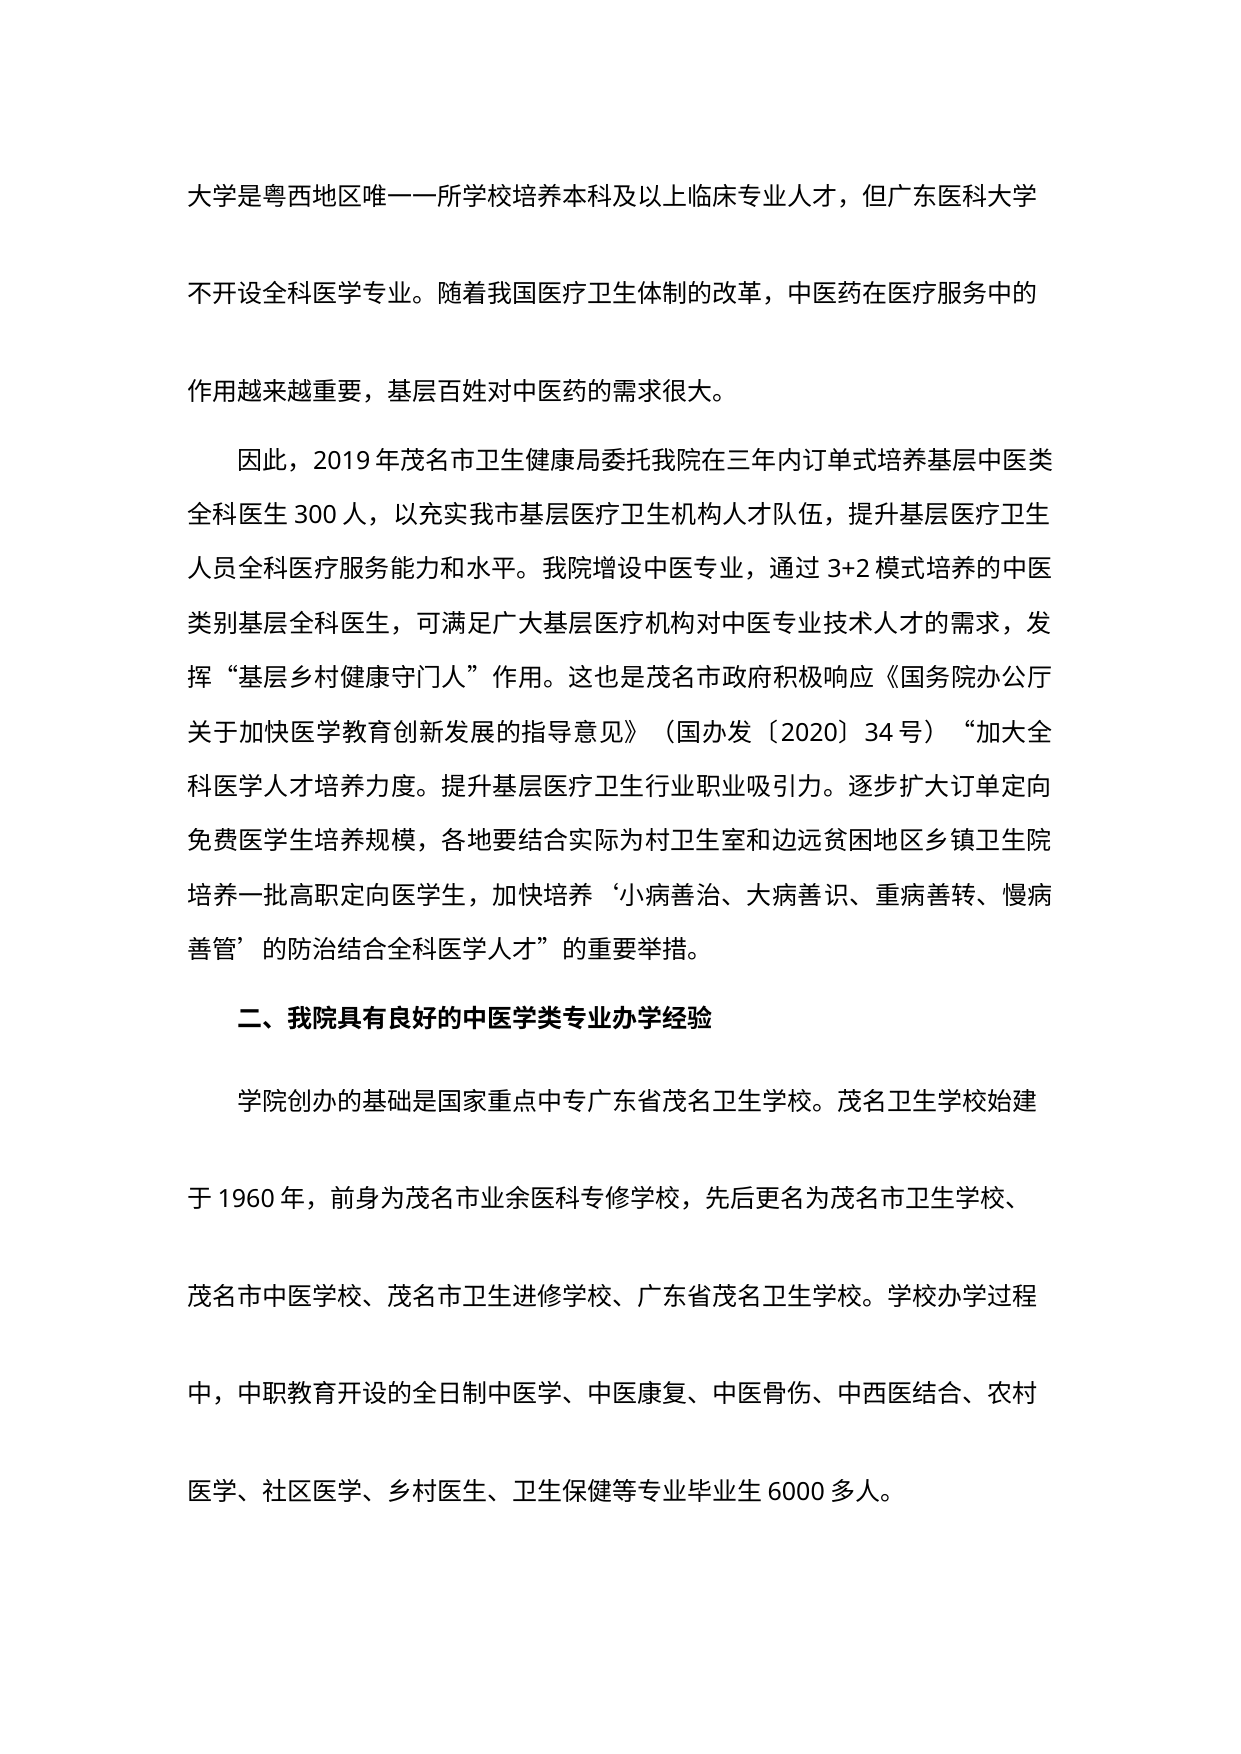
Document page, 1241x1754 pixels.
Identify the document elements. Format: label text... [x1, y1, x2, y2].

text 因此，2019年茂名市卫生健康局委托我院在三年内订单式培养基层中医类全科医生300人，以充实我市基层医疗卫生机构人才队伍，提升基层医疗卫生人员全科医疗服务能力和水平。我院增设中医专业，通过3+2模式培养的中医类别基层全科医生，可满足广大基层医疗机构对中医专业技术人才的需求，发挥“基层乡村健康守门人”作用。这也是茂名市政府积极响应《国务院办公厅关于加快医学教育创新发展的指导意见》（国办发〔2020〕34号）“加大全科医学人才培养力度。提升基层医疗卫生行业职业吸引力。逐步扩大订单定向免费医学生培养规模，各地要结合实际为村卫生室和边远贫困地区乡镇卫生院培养一批高职定向医学生，加快培养‘小病善治、大病善识、重病善转、慢病善管’的防治结合全科医学人才”的重要举措。 [187, 440, 1053, 966]
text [187, 162, 1053, 422]
text 二、我院具有良好的中医学类专业办学经验 [187, 984, 1053, 1049]
text 学院创办的基础是国家重点中专广东省茂名卫生学校。茂名卫生学校始建于1960年，前身为茂名市业余医科专修学校，先后更名为茂名市卫生学校、茂名市中医学校、茂名市卫生进修学校、广东省茂名卫生学校。学校办学过程中，中职教育开设的全日制中医学、中医康复、中医骨伤、中西医结合、农村医学、社区医学、乡村医生、卫生保健等专业毕业生6000多人。 [187, 1067, 1053, 1522]
